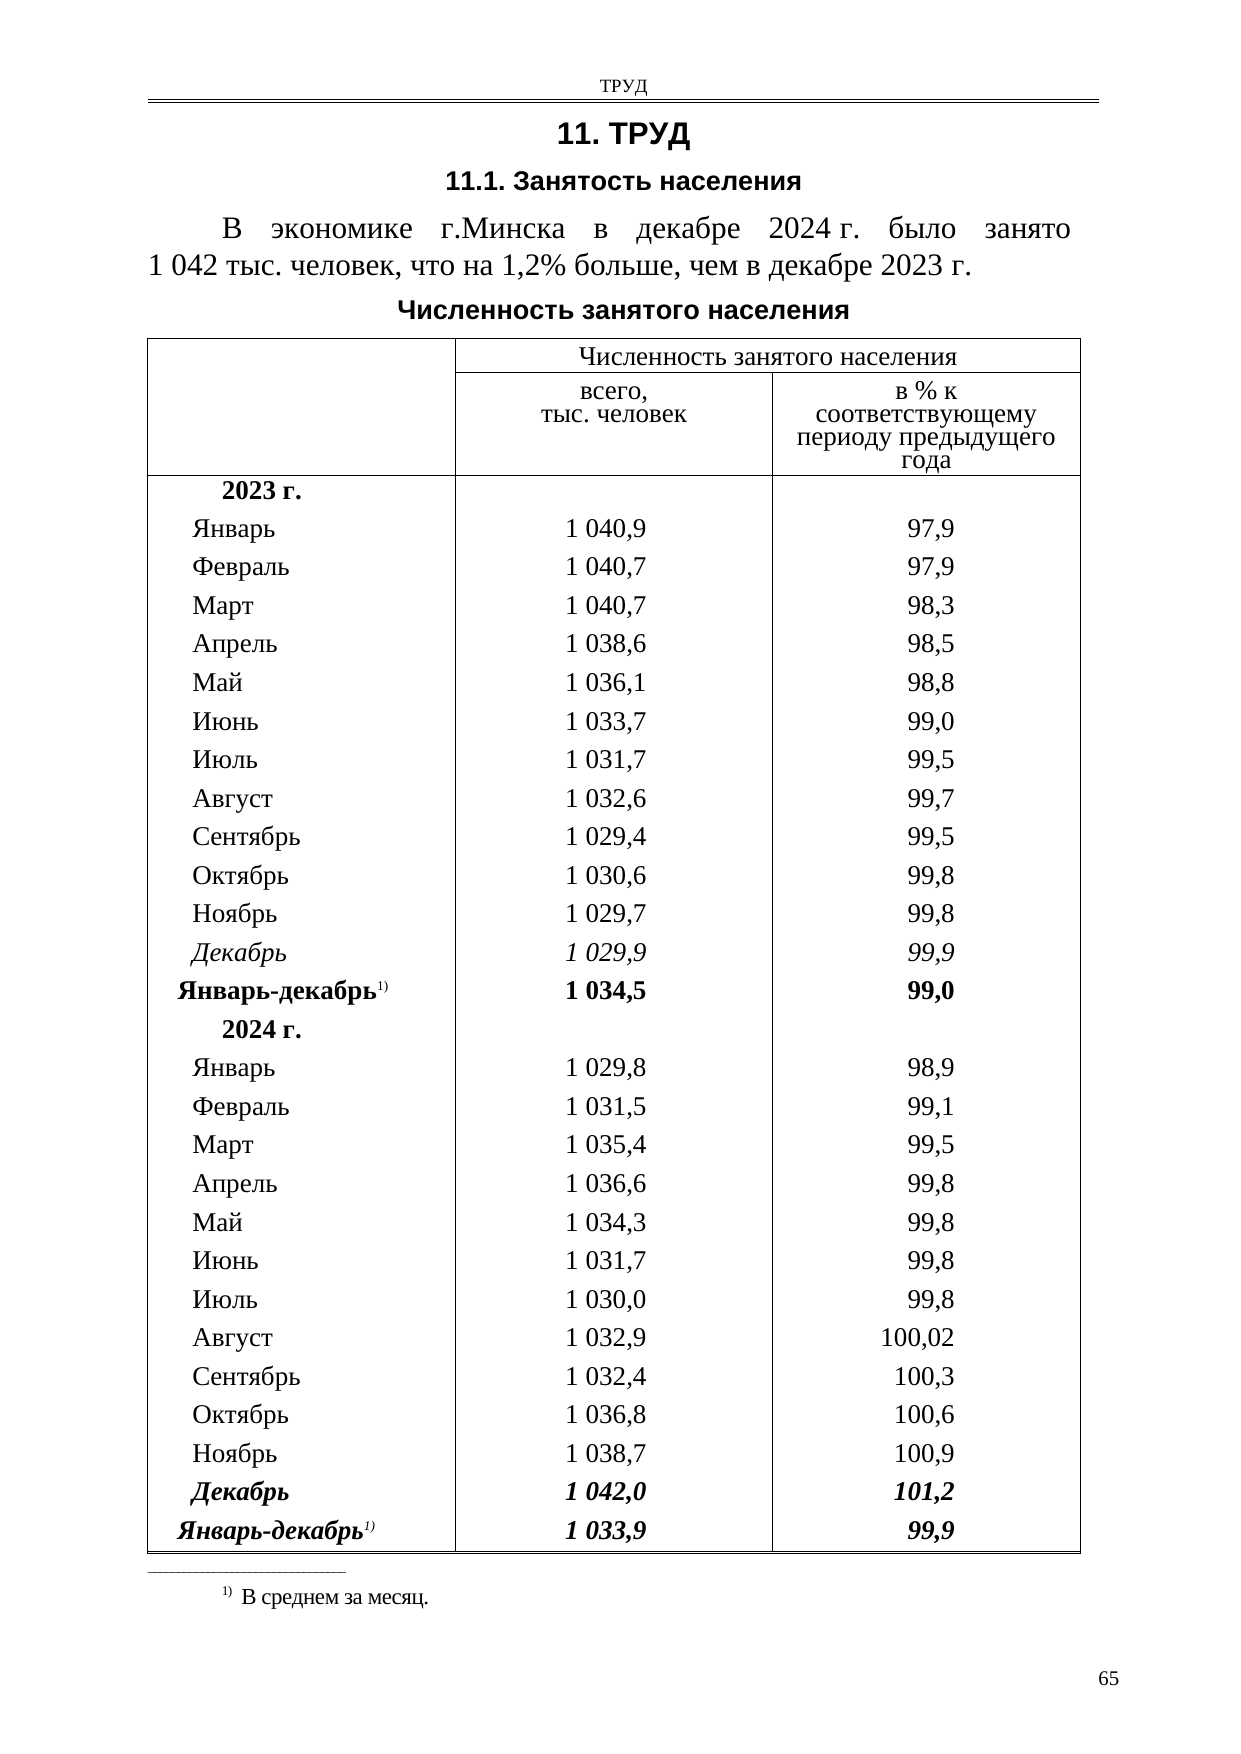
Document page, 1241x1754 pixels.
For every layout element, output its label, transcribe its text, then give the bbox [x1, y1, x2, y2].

text 11. ТРУД [148, 118, 1099, 151]
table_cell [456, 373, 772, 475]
text _________________________________ [148, 1567, 1099, 1583]
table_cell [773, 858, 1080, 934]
text В экономике г.Минска в декабре 2024 г. было занято 1 042 тыс. человек, что на 1,2% больше, чем в декабре 2023 г. [148, 210, 1099, 282]
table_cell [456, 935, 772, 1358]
text Численность занятого населения [148, 294, 1099, 325]
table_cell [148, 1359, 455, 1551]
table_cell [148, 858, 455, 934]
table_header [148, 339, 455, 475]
text 11.1. Занятость населения [148, 164, 1099, 197]
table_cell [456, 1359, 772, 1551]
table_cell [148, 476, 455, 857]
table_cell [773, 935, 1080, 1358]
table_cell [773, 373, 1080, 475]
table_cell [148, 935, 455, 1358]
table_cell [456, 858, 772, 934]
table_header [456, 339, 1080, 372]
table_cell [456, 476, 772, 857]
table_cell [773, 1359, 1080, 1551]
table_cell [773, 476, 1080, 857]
text 1) В среднем за месяц. [148, 1588, 1099, 1608]
